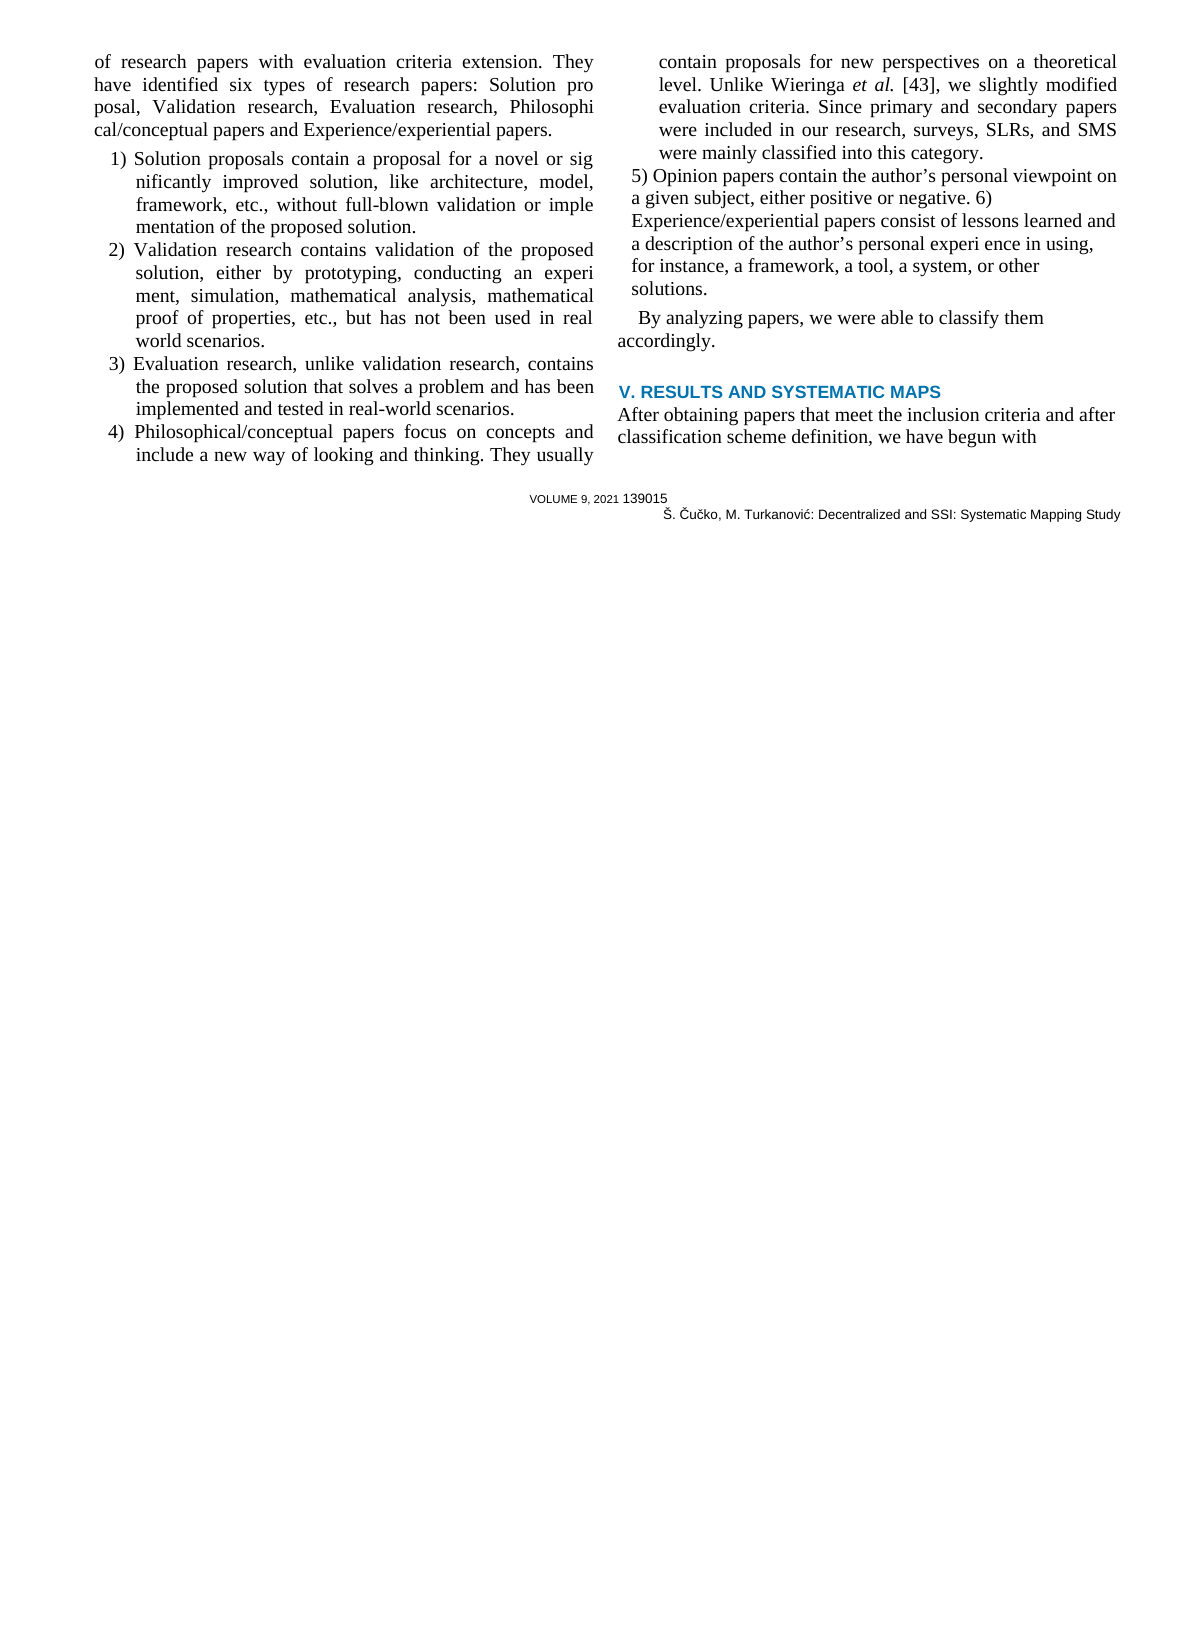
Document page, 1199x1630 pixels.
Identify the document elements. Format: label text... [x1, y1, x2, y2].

text 1) Solution proposals contain a proposal for a novel or sig nificantly improved solution, like architecture, model, framework, etc., without full-blown validation or imple mentation of the proposed solution. [110, 148, 594, 238]
text VOLUME 9, 2021 139015 [75, 491, 1121, 507]
text 4) Philosophical/conceptual papers focus on concepts and include a new way of looking and thinking. They usually contain proposals for new perspectives on a theoretical level. Unlike Wieringa et al. [43], we slightly modified evaluation criteria. Since primary and secondary papers were included in our research, surveys, SLRs, and SMS were mainly classified into this category. [631, 51, 1117, 163]
text After obtaining papers that meet the inclusion criteria and after classification scheme definition, we have begun with [617, 403, 1117, 448]
text 3) Evaluation research, unlike validation research, contains the proposed solution that solves a problem and has been implemented and tested in real-world scenarios. [108, 352, 594, 420]
text V. RESULTS AND SYSTEMATIC MAPS [619, 382, 1121, 402]
text 2) Validation research contains validation of the proposed solution, either by prototyping, conducting an experi ment, simulation, mathematical analysis, mathematical proof of properties, etc., but has not been used in real world scenarios. [108, 239, 594, 352]
text By analyzing papers, we were able to classify them accordingly. [617, 307, 1117, 352]
text Š. Čučko, M. Turkanović: Decentralized and SSI: Systematic Mapping Study [75, 507, 1120, 522]
text of research papers with evaluation criteria extension. They have identified six types of research papers: Solution pro posal, Validation research, Evaluation research, Philosophi cal/conceptual papers and Experience/experiential papers. [94, 51, 594, 141]
text 5) Opinion papers contain the author’s personal viewpoint on a given subject, either positive or negative. 6) Experience/experiential papers consist of lessons learned and a description of the author’s personal experi ence in using, for instance, a framework, a tool, a system, or other solutions. [631, 164, 1117, 299]
